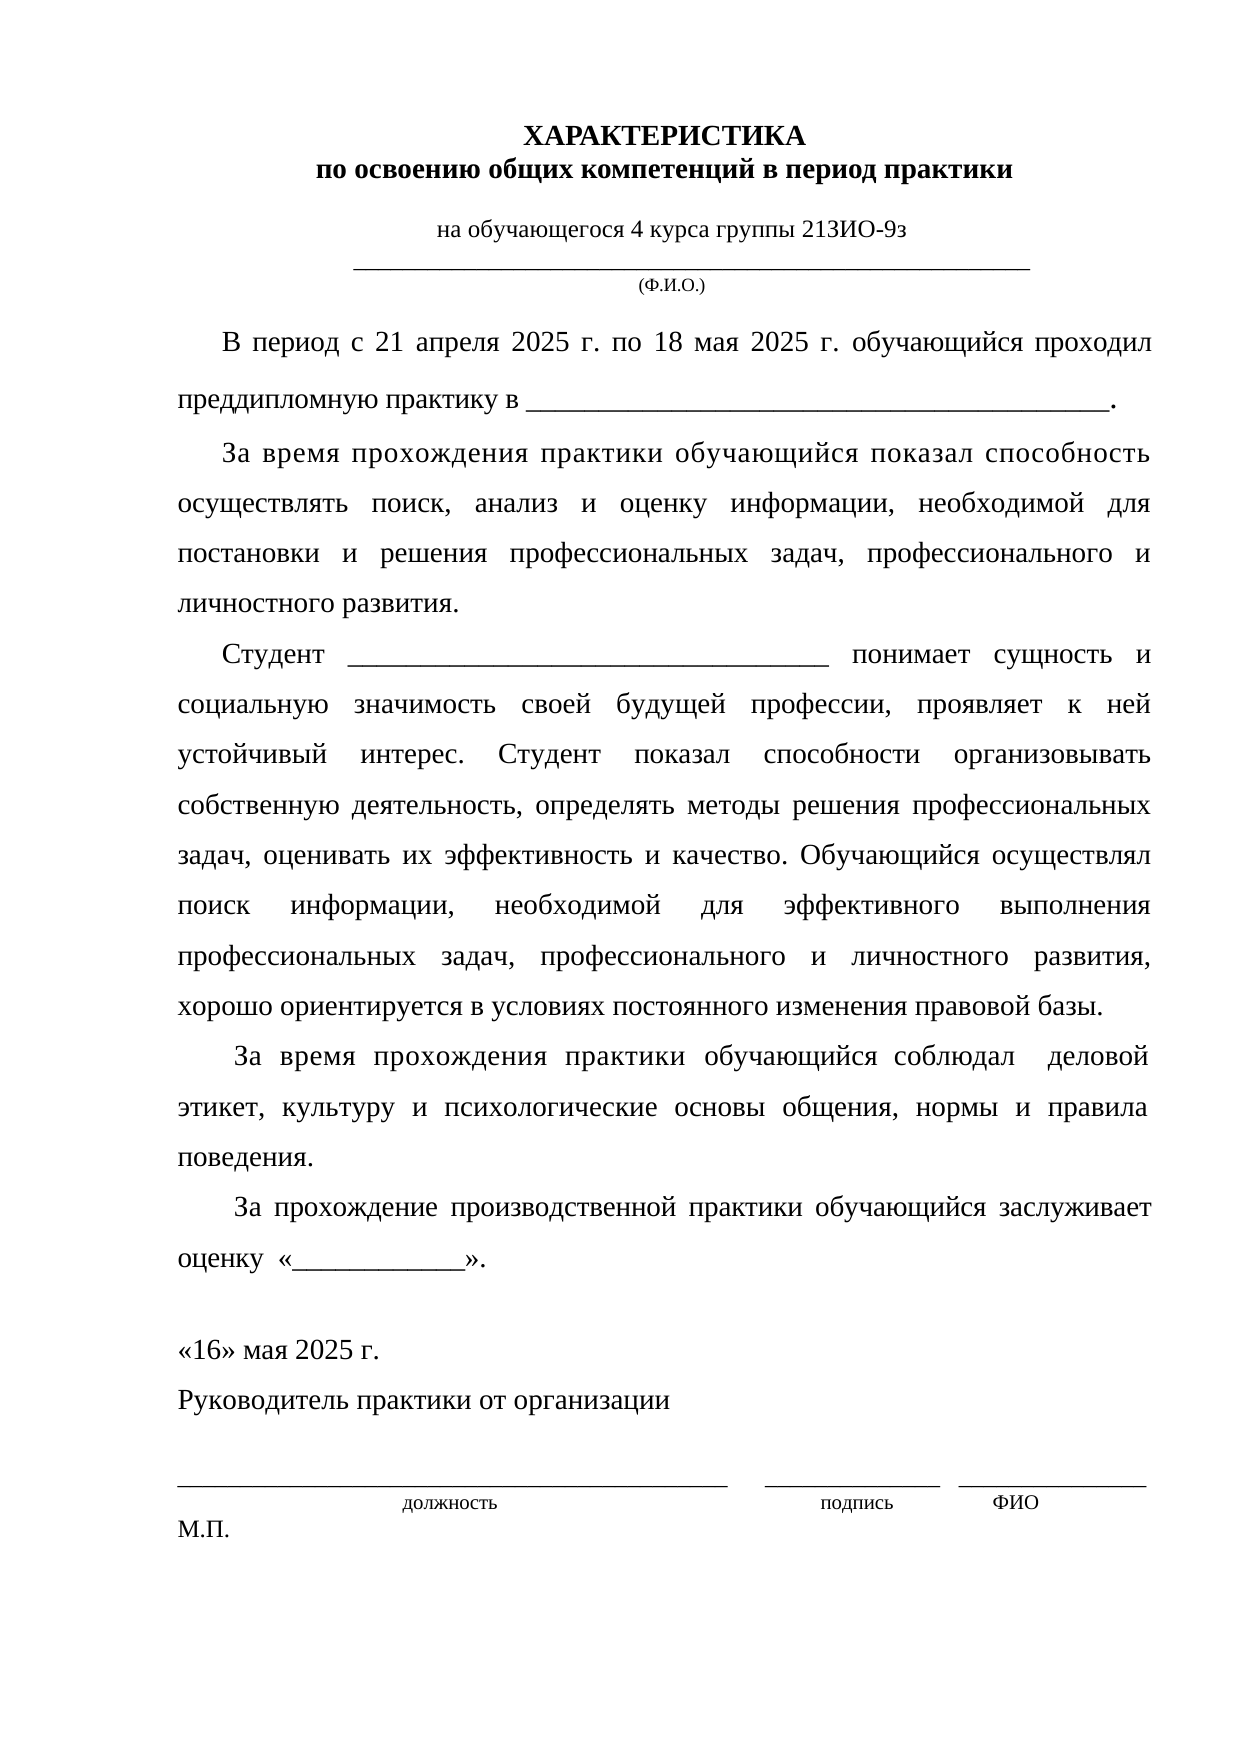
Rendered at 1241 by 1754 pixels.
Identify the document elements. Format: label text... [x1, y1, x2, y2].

text должность подпись ФИО [177, 1490, 1152, 1514]
text (Ф.И.О.) [192, 274, 1152, 296]
text За время прохождения практики обучающийся показал способность осуществлять поиск, анализ и оценку информации, необходимой для постановки и решения профессиональных задач, профессионального и личностного развития. [177, 435, 1152, 619]
text За время прохождения практики обучающийся соблюдал деловой этикет, культуру и психологические основы общения, нормы и правила поведения. [177, 1038, 1149, 1173]
text М.П. [177, 1514, 1152, 1543]
text В период с 21 апреля 2025 г. по 18 мая 2025 г. обучающийся проходил преддипломную практику в ________________________________________. [177, 324, 1152, 416]
text на обучающегося 4 курса группы 21ЗИО-9з [192, 214, 1152, 243]
text по освоению общих компетенций в период практики [177, 152, 1152, 185]
text Руководитель практики от организации [177, 1382, 1152, 1416]
text «16» мая 2025 г. [177, 1332, 1152, 1366]
text За прохождение производственной практики обучающийся заслуживает оценку «____________». [177, 1189, 1152, 1273]
text ХАРАКТЕРИСТИКА [177, 118, 1152, 152]
text ____________________________________________ ______________ _______________ [177, 1461, 1152, 1490]
text _______________________________________________________ [177, 243, 1150, 274]
text Студент _________________________________ понимает сущность и социальную значимость своей будущей профессии, проявляет к ней устойчивый интерес. Студент показал способности организовывать собственную деятельность, определять методы решения профессиональных задач, оценивать их эффективность и качество. Обучающийся осуществлял поиск информации, необходимой для эффективного выполнения профессиональных задач, профессионального и личностного развития, хорошо ориентируется в условиях постоянного изменения правовой базы. [177, 636, 1152, 1022]
